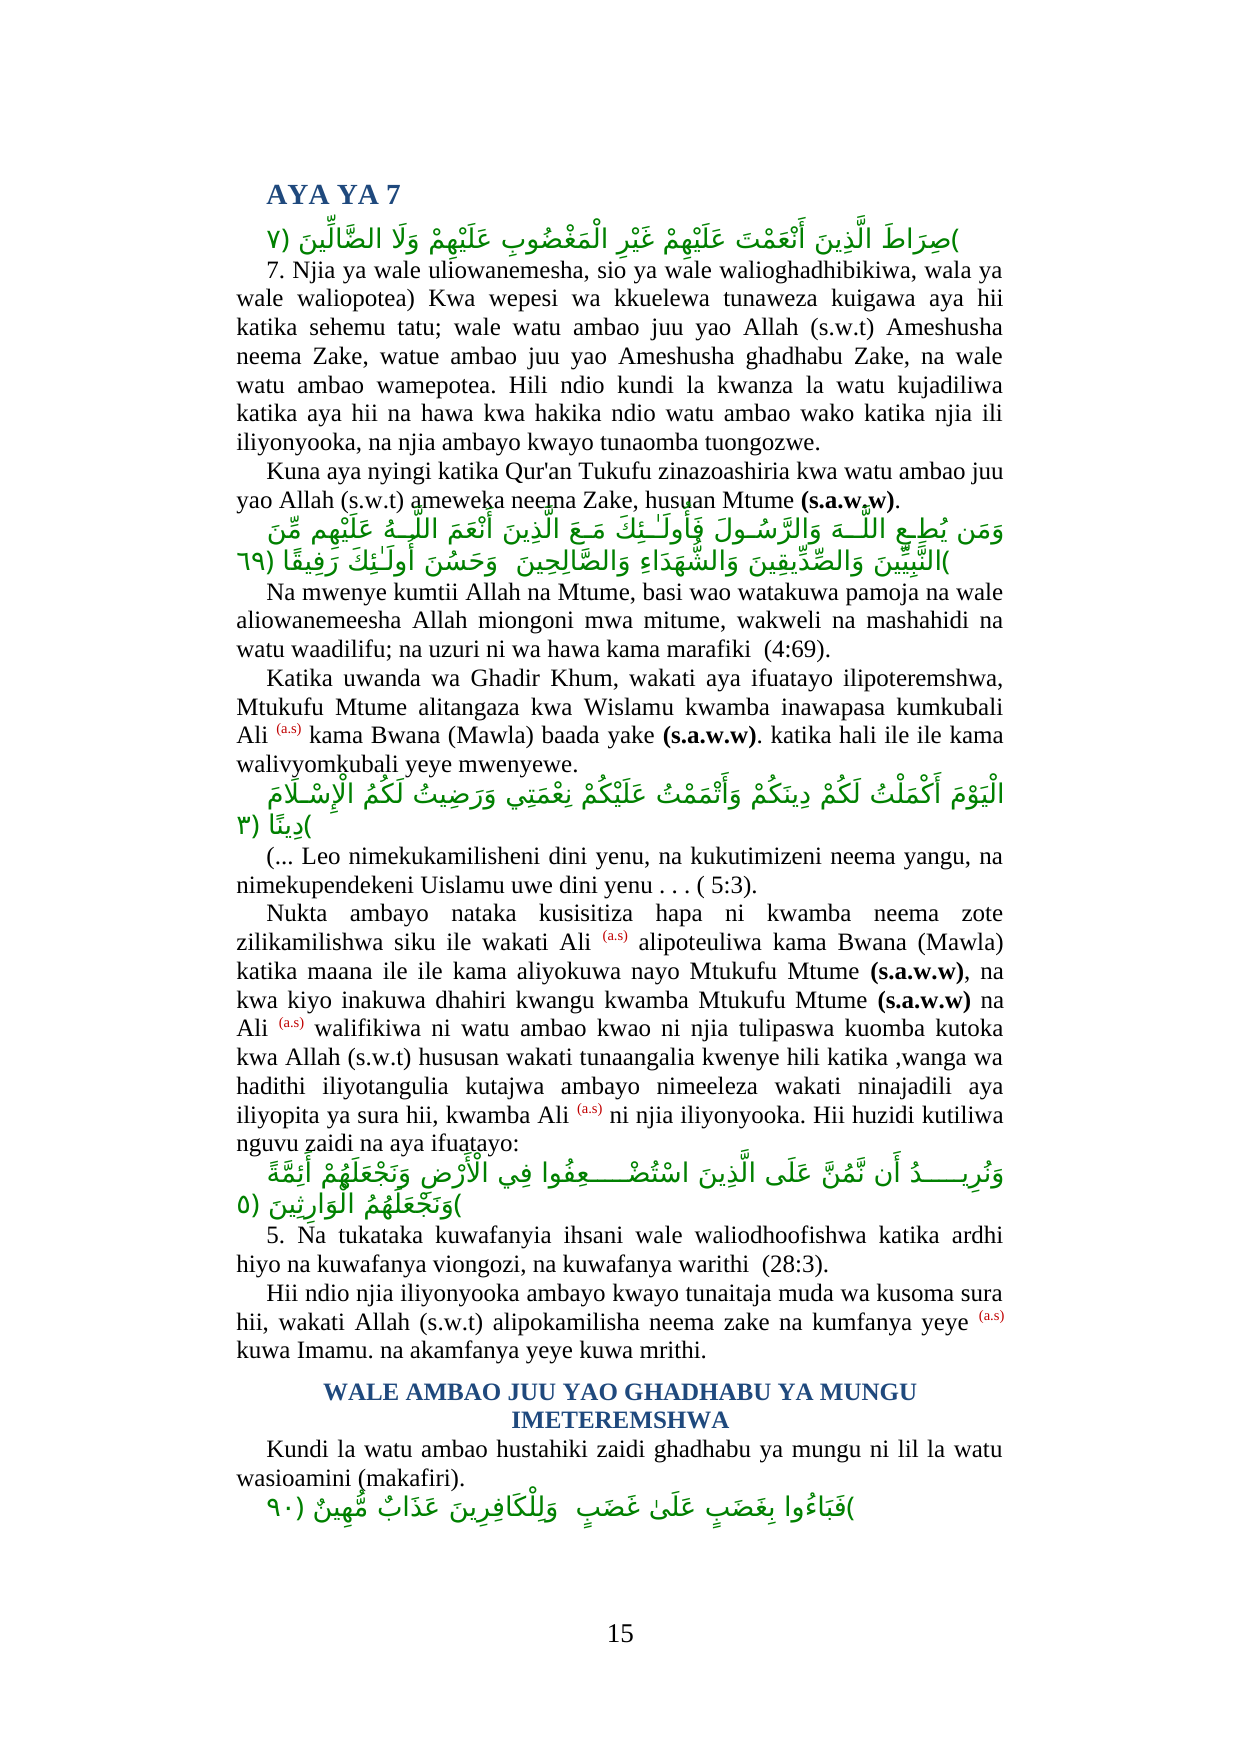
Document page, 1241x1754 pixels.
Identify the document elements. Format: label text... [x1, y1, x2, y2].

text Kundi la watu ambao hustahiki zaidi ghadhabu ya mungu ni lil la watu wasioamini (makafiri). [236, 1434, 1004, 1492]
text Kuna aya nyingi katika Qur'an Tukufu zinazoashiria kwa watu ambao juu yao Allah (s.w.t) ameweka neema Zake, husuan Mtume (s.a.w.w). [236, 456, 1004, 513]
text (... Leo nimekukamilisheni dini yenu, na kukutimizeni neema yangu, na nimekupendekeni Uislamu uwe dini yenu . . . ( 5:3). [236, 841, 1004, 898]
text Nukta ambayo nataka kusisitiza hapa ni kwamba neema zote zilikamilishwa siku ile wakati Ali (a.s) alipoteuliwa kama Bwana (Mawla) katika maana ile ile kama aliyokuwa nayo Mtukufu Mtume (s.a.w.w), na kwa kiyo inakuwa dhahiri kwangu kwamba Mtukufu Mtume (s.a.w.w) na Ali (a.s) walifikiwa ni watu ambao kwao ni njia tulipaswa kuomba kutoka kwa Allah (s.w.t) hususan wakati tunaangalia kwenye hili katika ,wanga wa hadithi iliyotangulia kutajwa ambayo nimeeleza wakati ninajadili aya iliyopita ya sura hii, kwamba Ali (a.s) ni njia iliyonyooka. Hii huzidi kutiliwa nguvu zaidi na aya ifuatayo: [236, 898, 1004, 1157]
text صِرَاطَ الَّذِينَ أَنْعَمْتَ عَلَيْهِمْ غَيْرِ الْمَغْضُوبِ عَلَيْهِمْ وَلَا الضَّالِّينَ ﴿٧﴾ [236, 223, 1004, 255]
subtitle WALE AMBAO JUU YAO GHADHABU YA MUNGU IMETEREMSHWA [236, 1377, 1004, 1434]
text وَمَن يُطِعِ اللَّـهَ وَالرَّسُولَ فَأُولَـٰئِكَ مَعَ الَّذِينَ أَنْعَمَ اللَّـهُ عَلَيْهِم مِّنَ النَّبِيِّينَ وَالصِّدِّيقِينَ وَالشُّهَدَاءِ وَالصَّالِحِينَ وَحَسُنَ أُولَـٰئِكَ رَفِيقًا ﴿٦٩﴾ [236, 513, 1004, 577]
text Na mwenye kumtii Allah na Mtume, basi wao watakuwa pamoja na wale aliowanemeesha Allah miongoni mwa mitume, wakweli na mashahidi na watu waadilifu; na uzuri ni wa hawa kama marafiki (4:69). [236, 577, 1004, 663]
text 7. Njia ya wale uliowanemesha, sio ya wale walioghadhibikiwa, wala ya wale waliopotea) Kwa wepesi wa kkuelewa tunaweza kuigawa aya hii katika sehemu tatu; wale watu ambao juu yao Allah (s.w.t) Ameshusha neema Zake, watue ambao juu yao Ameshusha ghadhabu Zake, na wale watu ambao wamepotea. Hili ndio kundi la kwanza la watu kujadiliwa katika aya hii na hawa kwa hakika ndio watu ambao wako katika njia ili iliyonyooka, na njia ambayo kwayo tunaomba tuongozwe. [236, 255, 1004, 456]
text فَبَاءُوا بِغَضَبٍ عَلَىٰ غَضَبٍ وَلِلْكَافِرِينَ عَذَابٌ مُّهِينٌ ﴿٩٠﴾ [236, 1492, 1004, 1523]
text وَنُرِيدُ أَن نَّمُنَّ عَلَى الَّذِينَ اسْتُضْعِفُوا فِي الْأَرْضِ وَنَجْعَلَهُمْ أَئِمَّةً وَنَجْعَلَهُمُ الْوَارِثِينَ ﴿٥﴾ [236, 1157, 1004, 1220]
text الْيَوْمَ أَكْمَلْتُ لَكُمْ دِينَكُمْ وَأَتْمَمْتُ عَلَيْكُمْ نِعْمَتِي وَرَضِيتُ لَكُمُ الْإِسْلَامَ دِينًا ﴿٣﴾ [236, 778, 1004, 841]
text Hii ndio njia iliyonyooka ambayo kwayo tunaitaja muda wa kusoma sura hii, wakati Allah (s.w.t) alipokamilisha neema zake na kumfanya yeye (a.s) kuwa Imamu. na akamfanya yeye kuwa mrithi. [236, 1278, 1004, 1364]
text 5. Na tukataka kuwafanyia ihsani wale waliodhoofishwa katika ardhi hiyo na kuwafanya viongozi, na kuwafanya warithi (28:3). [236, 1220, 1004, 1278]
text Katika uwanda wa Ghadir Khum, wakati aya ifuatayo ilipoteremshwa, Mtukufu Mtume alitangaza kwa Wislamu kwamba inawapasa kumkubali Ali (a.s) kama Bwana (Mawla) baada yake (s.a.w.w). katika hali ile ile kama walivyomkubali yeye mwenyewe. [236, 663, 1004, 778]
subtitle AYA YA 7 [236, 177, 1004, 211]
